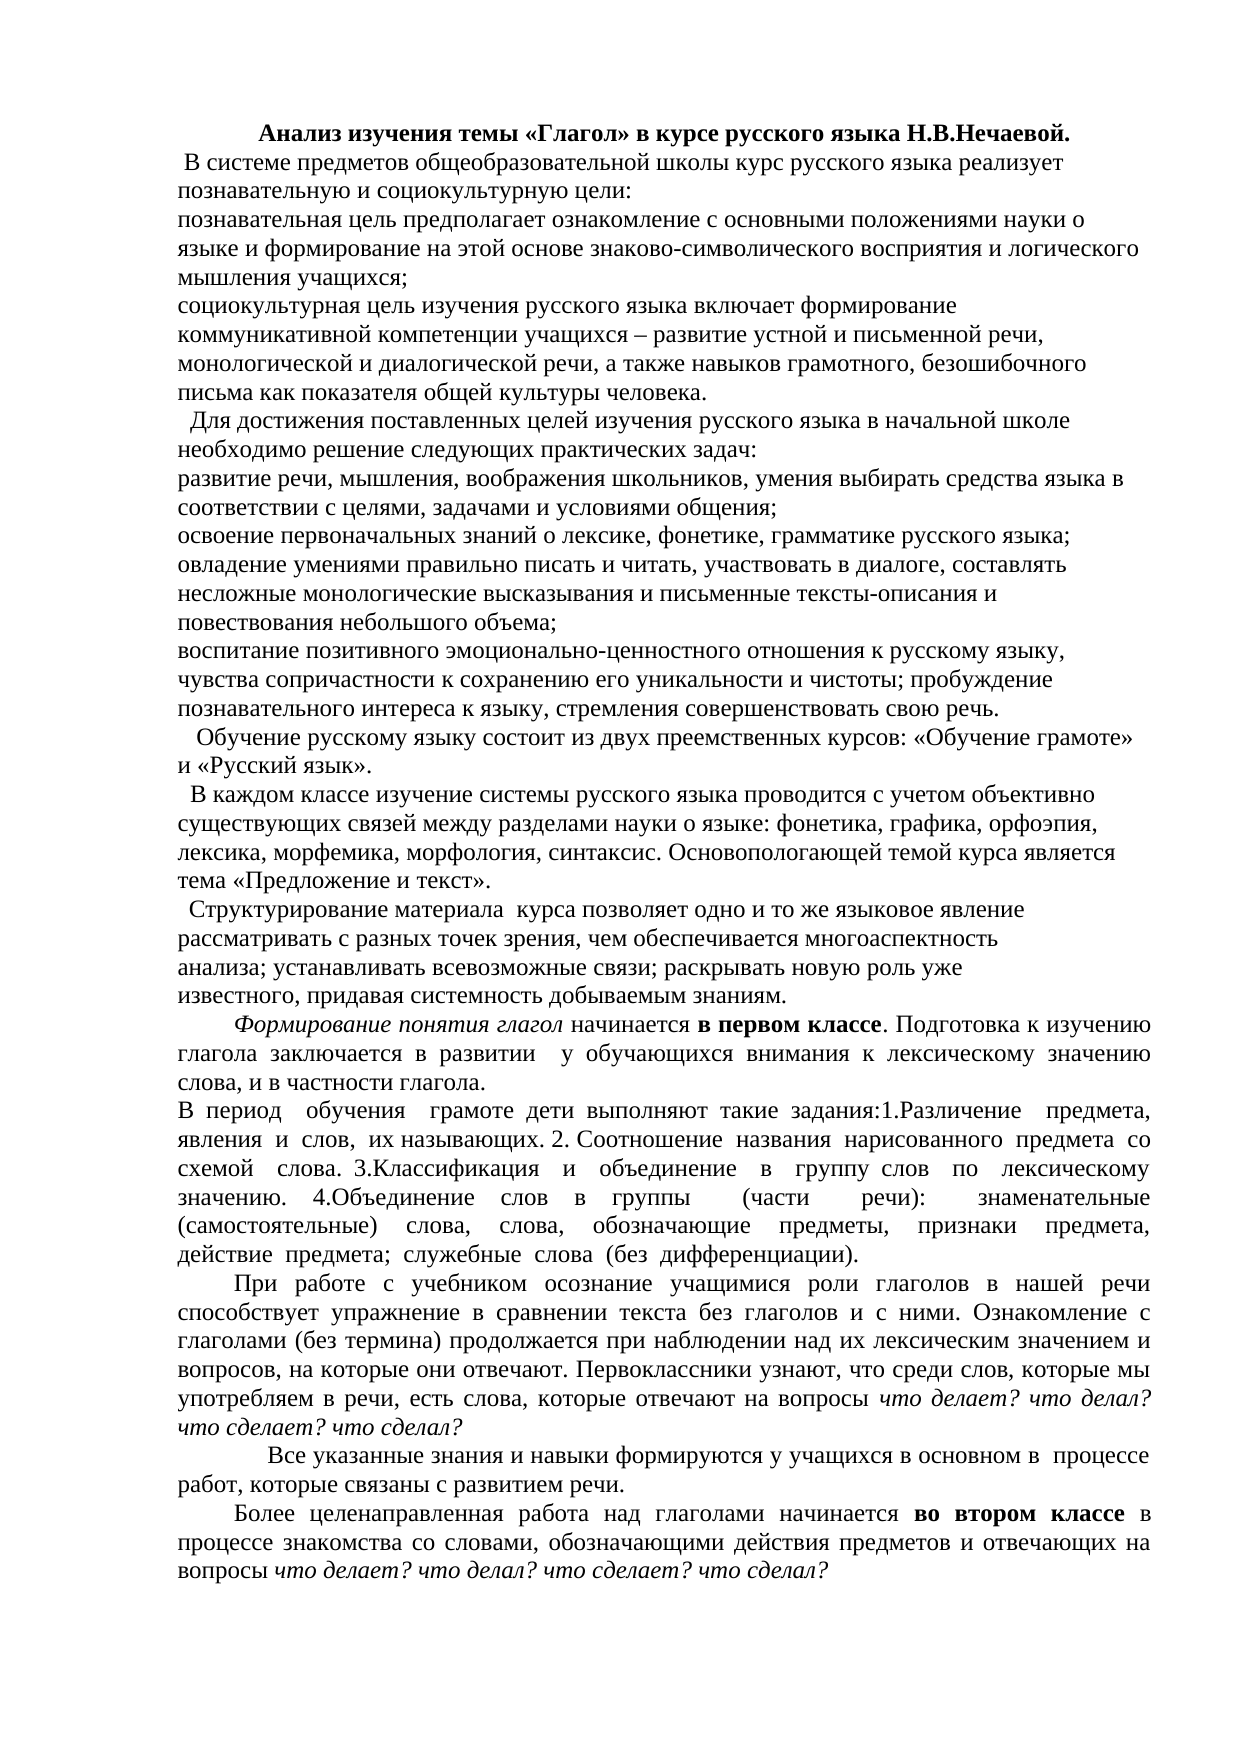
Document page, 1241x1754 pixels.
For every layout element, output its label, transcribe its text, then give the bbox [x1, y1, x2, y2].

text Обучение русскому языку состоит из двух преемственных курсов: «Обучение грамоте» и «Русский язык». [177, 722, 1152, 779]
text Структурирование материала курса позволяет одно и то же языковое явление [177, 894, 1152, 923]
text В каждом классе изучение системы русского языка проводится с учетом объективно существующих связей между разделами науки о языке: фонетика, графика, орфоэпия, лексика, морфемика, морфология, синтаксис. Основопологающей темой курса является тема «Предложение и текст». [177, 779, 1152, 894]
text анализа; устанавливать всевозможные связи; раскрывать новую роль уже [177, 952, 1152, 981]
text воспитание позитивного эмоционально-ценностного отношения к русскому языку, чувства сопричастности к сохранению его уникальности и чистоты; пробуждение познавательного интереса к языку, стремления совершенствовать свою речь. [177, 636, 1152, 722]
text Более целенаправленная работа над глаголами начинается во втором классе в процессе знакомства со словами, обозначающими действия предметов и отвечающих на вопросы что делает? что делал? что сделает? что сделал? [177, 1498, 1152, 1584]
text познавательная цель предполагает ознакомление с основными положениями науки о языке и формирование на этой основе знаково-символического восприятия и логического мышления учащихся; [177, 204, 1152, 291]
text освоение первоначальных знаний о лексике, фонетике, грамматике русского языка; [177, 521, 1152, 549]
text овладение умениями правильно писать и читать, участвовать в диалоге, составлять несложные монологические высказывания и письменные тексты-описания и повествования небольшого объема; [177, 549, 1152, 636]
text Формирование понятия глагол начинается в первом классе. Подготовка к изучению глагола заключается в развитии у обучающихся внимания к лексическому значению слова, и в частности глагола. [177, 1009, 1152, 1096]
text известного, придавая системность добываемым знаниям. [177, 981, 1152, 1009]
text рассматривать с разных точек зрения, чем обеспечивается многоаспектность [177, 923, 1152, 952]
text социокультурная цель изучения русского языка включает формирование коммуникативной компетенции учащихся – развитие устной и письменной речи, монологической и диалогической речи, а также навыков грамотного, безошибочного письма как показателя общей культуры человека. [177, 291, 1152, 406]
text При работе с учебником осознание учащимися роли глаголов в нашей речи способствует упражнение в сравнении текста без глаголов и с ними. Ознакомление с глаголами (без термина) продолжается при наблюдении над их лексическим значением и вопросов, на которые они отвечают. Первоклассники узнают, что среди слов, которые мы употребляем в речи, есть слова, которые отвечают на вопросы что делает? что делал? что сделает? что сделал? [177, 1268, 1152, 1441]
text Анализ изучения темы «Глагол» в курсе русского языка Н.В.Нечаевой. [177, 118, 1152, 147]
text В период обучения грамоте дети выполняют такие задания:1.Различение предмета, явления и слов, их называющих. 2. Соотношение названия нарисованного предмета со схемой слова. 3.Классификация и объединение в группу слов по лексическому значению. 4.Объединение слов в группы (части речи): знаменательные (самостоятельные) слова, слова, обозначающие предметы, признаки предмета, действие предмета; служебные слова (без дифференциации). [177, 1096, 1152, 1268]
text В системе предметов общеобразовательной школы курс русского языка реализует познавательную и социокультурную цели: [177, 147, 1152, 204]
text Все указанные знания и навыки формируются у учащихся в основном в процессе работ, которые связаны с развитием речи. [177, 1441, 1152, 1498]
text развитие речи, мышления, воображения школьников, умения выбирать средства языка в соответствии с целями, задачами и условиями общения; [177, 463, 1152, 521]
text Для достижения поставленных целей изучения русского языка в начальной школе необходимо решение следующих практических задач: [177, 406, 1152, 463]
